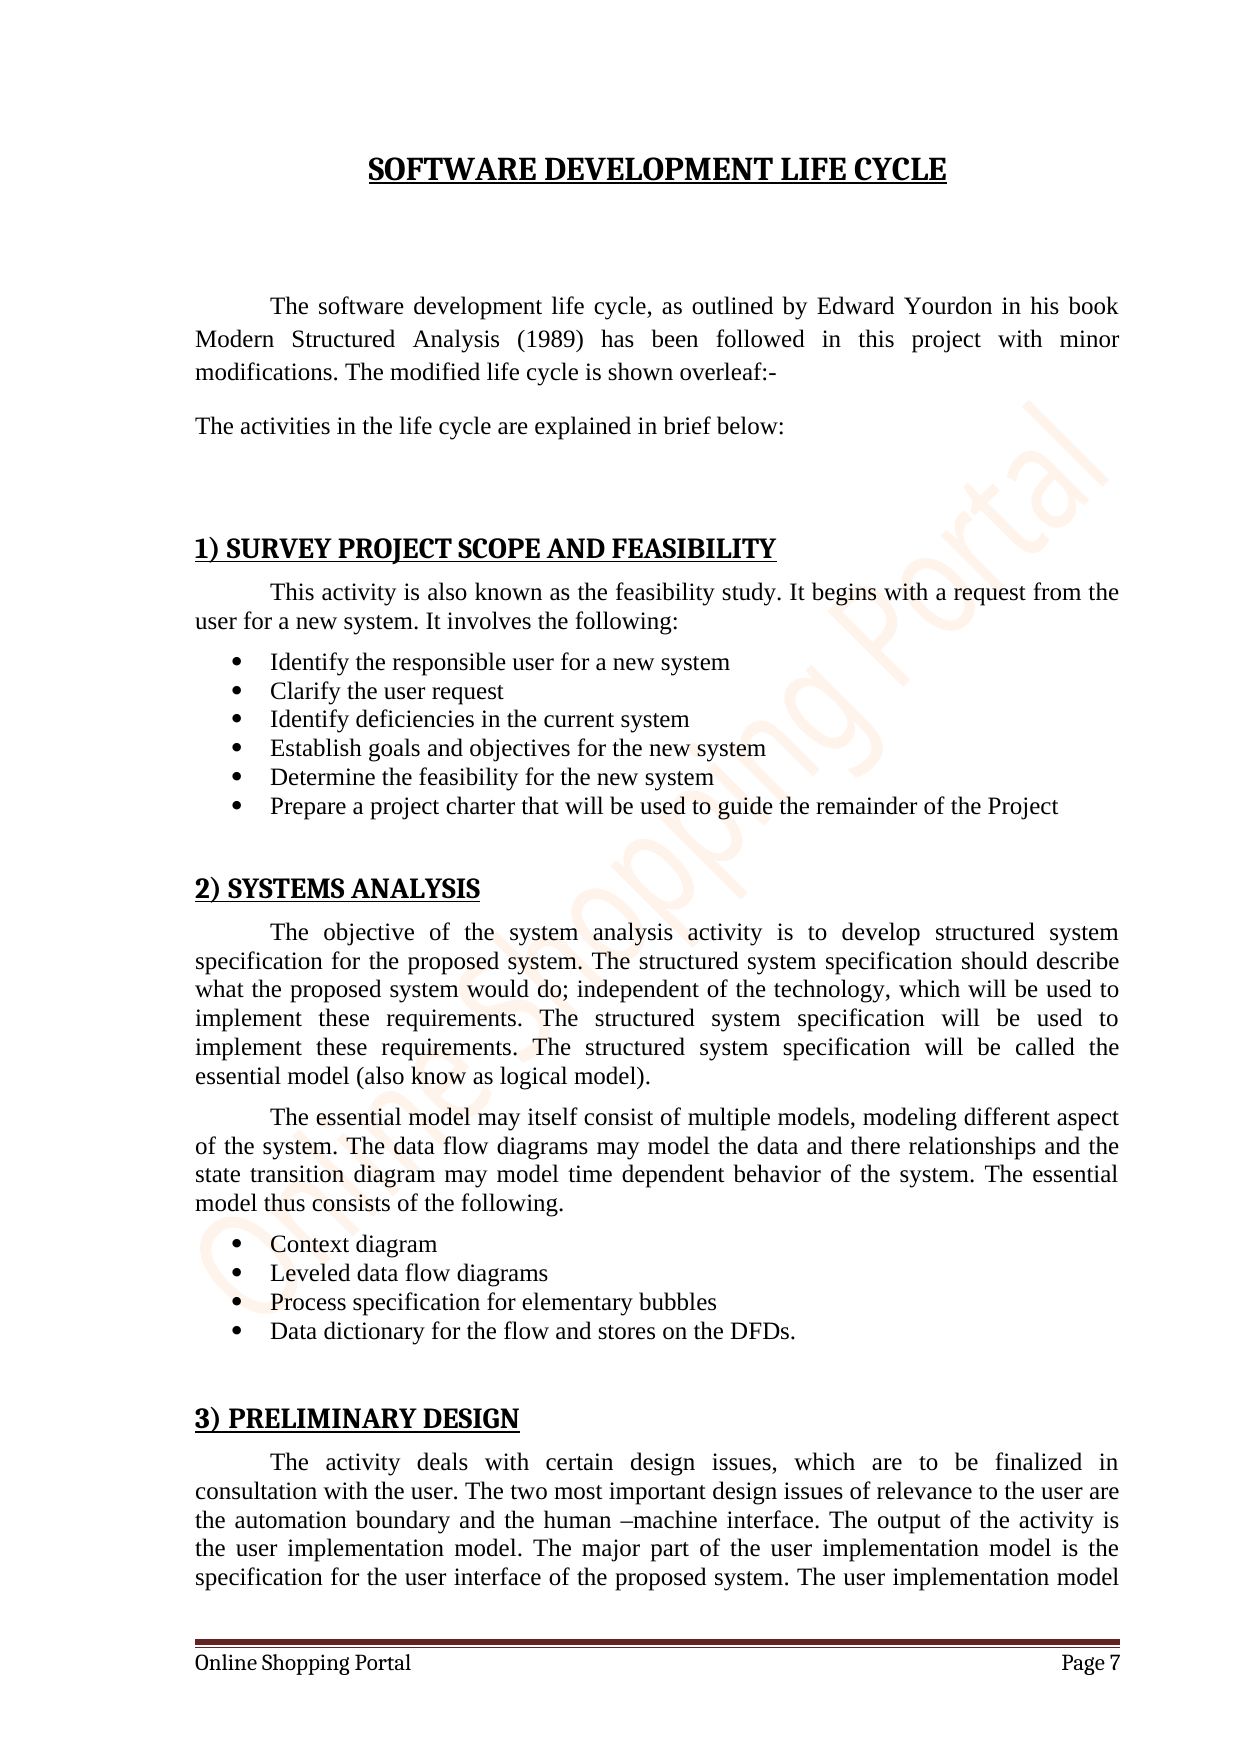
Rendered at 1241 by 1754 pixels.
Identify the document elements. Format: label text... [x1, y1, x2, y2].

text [195, 1447, 1120, 1591]
subtitle 1) SURVEY PROJECT SCOPE AND FEASIBILITY [195, 532, 1120, 566]
subtitle 2) SYSTEMS ANALYSIS [195, 872, 1120, 906]
text This activity is also known as the feasibility study. It begins with a request from the user for a new system. It involves the following: [195, 577, 1120, 634]
text The activities in the life cycle are explained in brief below: [195, 411, 1120, 439]
list Identify the responsible user for a new system [232, 647, 1120, 676]
text The objective of the system analysis activity is to develop structured system specification for the proposed system. The structured system specification should describe what the proposed system would do; independent of the technology, which will be used to implement these requirements. The structured system specification will be used to implement these requirements. The structured system specification will be called the essential model (also know as logical model). [195, 917, 1120, 1089]
subtitle 3) PRELIMINARY DESIGN [195, 1402, 1120, 1436]
text The essential model may itself consist of multiple models, modeling different aspect of the system. The data flow diagrams may model the data and there relationships and the state transition diagram may model time dependent behavior of the system. The essential model thus consists of the following. [195, 1102, 1120, 1217]
list Determine the feasibility for the new system [232, 762, 1120, 791]
text The software development life cycle, as outlined by Edward Yourdon in his book Modern Structured Analysis (1989) has been followed in this project with minor modifications. The modified life cycle is shown overleaf:- [195, 291, 1120, 386]
list Process specification for elementary bubbles [232, 1287, 1120, 1316]
text SOFTWARE DEVELOPMENT LIFE CYCLE [195, 150, 1120, 188]
list Establish goals and objectives for the new system [232, 733, 1120, 762]
list Prepare a project charter that will be used to guide the remainder of the Project [232, 791, 1120, 819]
list Data dictionary for the flow and stores on the DFDs. [232, 1316, 1120, 1344]
list Leveled data flow diagrams [232, 1258, 1120, 1287]
list Identify deficiencies in the current system [232, 704, 1120, 733]
list Context diagram [232, 1229, 1120, 1258]
list Clarify the user request [232, 676, 1120, 704]
